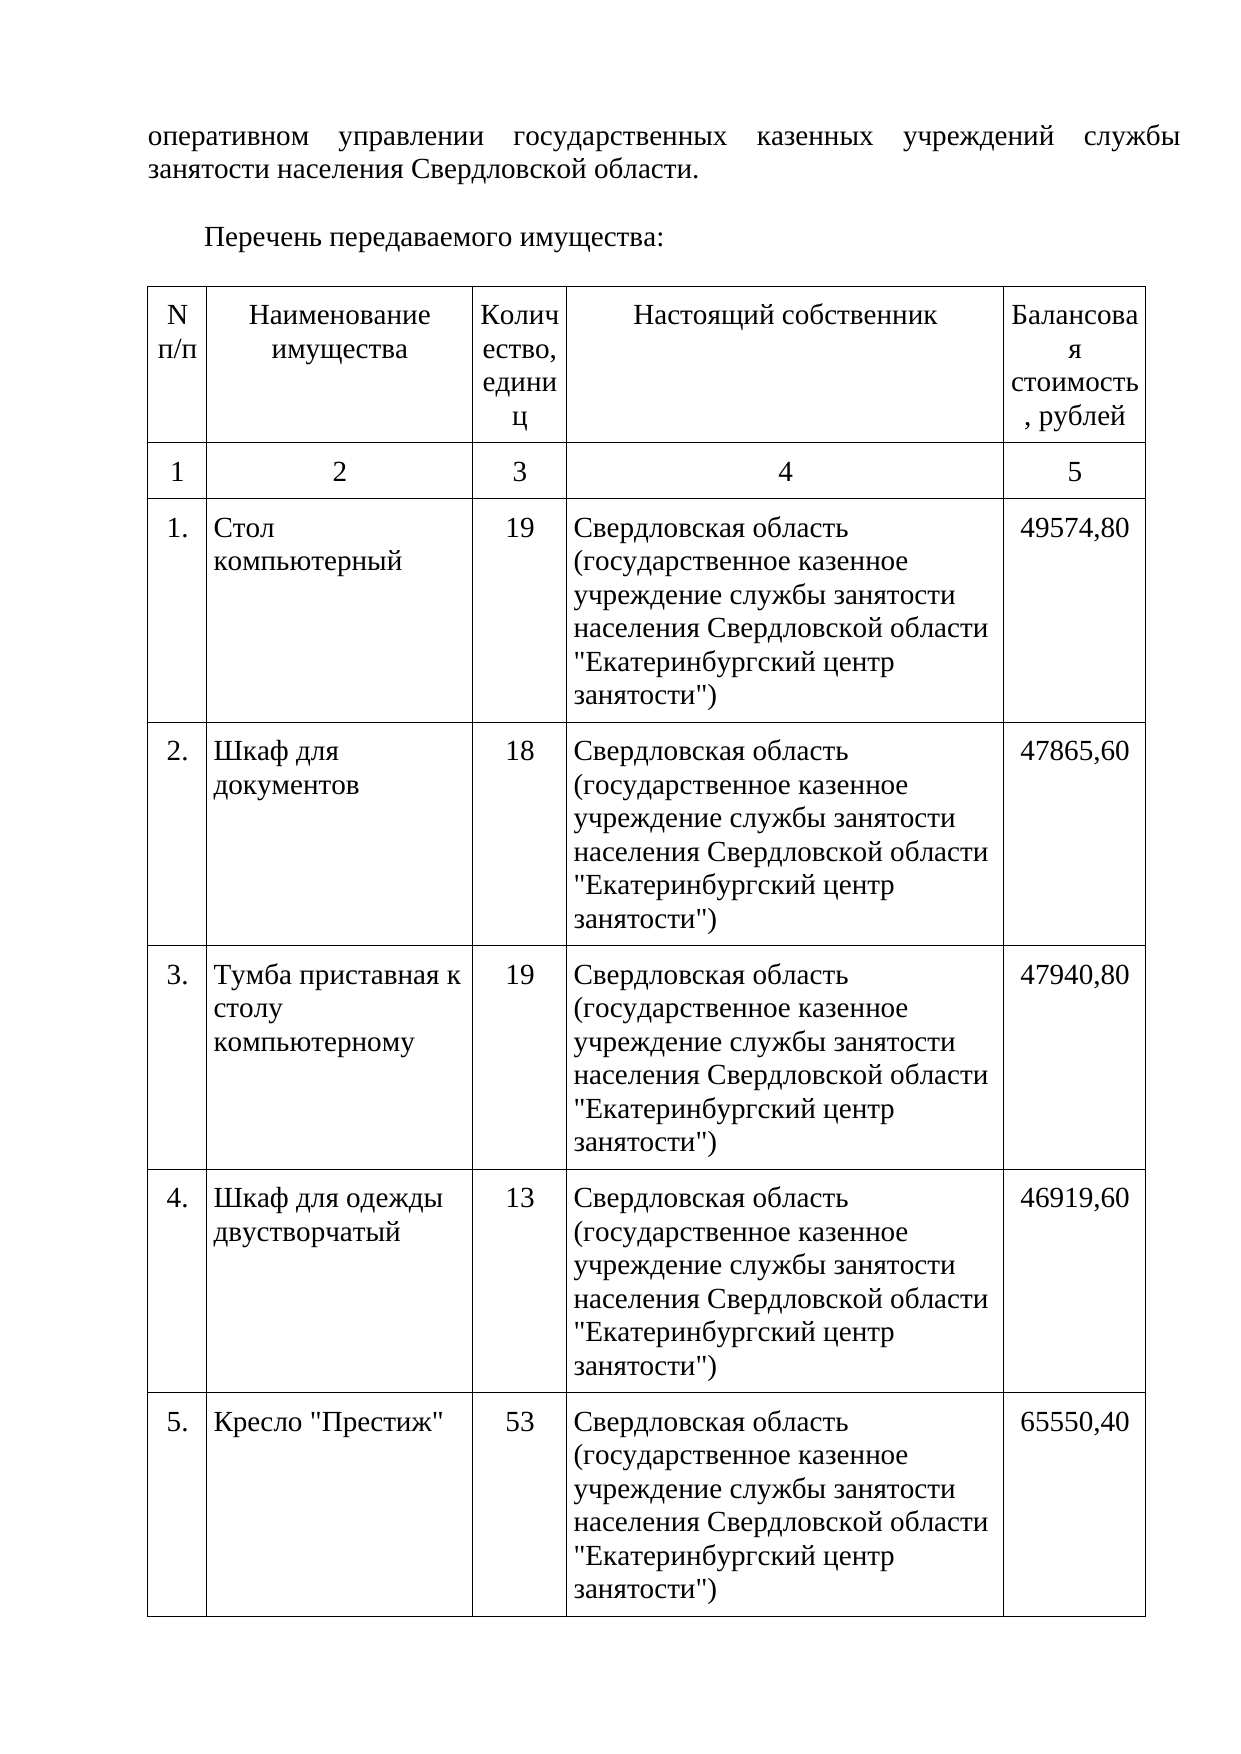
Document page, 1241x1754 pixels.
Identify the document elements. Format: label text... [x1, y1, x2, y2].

table_cell 4. [148, 1170, 206, 1392]
table_cell 1. [148, 499, 206, 722]
table_cell Свердловская область (государственное казенное учреждение службы занятости населения Свердловской области "Екатеринбургский центр занятости") [567, 499, 1003, 722]
table_cell 18 [473, 723, 566, 945]
table_cell Тумба приставная к столу компьютерному [207, 946, 472, 1169]
table_cell 2 [207, 443, 472, 498]
table_cell 46919,60 [1004, 1170, 1145, 1392]
table_cell 3. [148, 946, 206, 1169]
table_cell 47865,60 [1004, 723, 1145, 945]
table_cell 13 [473, 1170, 566, 1392]
table_header Балансовая стоимость, рублей [1004, 287, 1145, 442]
table_cell 5. [148, 1393, 206, 1616]
table_cell 5 [1004, 443, 1145, 498]
table_cell Свердловская область (государственное казенное учреждение службы занятости населения Свердловской области "Екатеринбургский центр занятости") [567, 723, 1003, 945]
table_header N п/п [148, 287, 206, 442]
table_cell 47940,80 [1004, 946, 1145, 1169]
table_header Наименование имущества [207, 287, 472, 442]
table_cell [567, 1393, 1003, 1616]
table_cell Стол компьютерный [207, 499, 472, 722]
table_header Настоящий собственник [567, 287, 1003, 442]
table_cell Шкаф для документов [207, 723, 472, 945]
table_cell 3 [473, 443, 566, 498]
table_cell Свердловская область (государственное казенное учреждение службы занятости населения Свердловской области "Екатеринбургский центр занятости") [567, 946, 1003, 1169]
table_header Количество, единиц [473, 287, 566, 442]
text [148, 118, 1181, 185]
table_cell Кресло "Престиж" [207, 1393, 472, 1616]
table_cell 19 [473, 499, 566, 722]
table_cell Шкаф для одежды двустворчатый [207, 1170, 472, 1392]
table_cell 4 [567, 443, 1003, 498]
table_cell 19 [473, 946, 566, 1169]
table_cell Свердловская область (государственное казенное учреждение службы занятости населения Свердловской области "Екатеринбургский центр занятости") [567, 1170, 1003, 1392]
table_cell 2. [148, 723, 206, 945]
table_cell 53 [473, 1393, 566, 1616]
table_cell 49574,80 [1004, 499, 1145, 722]
table_cell 65550,40 [1004, 1393, 1145, 1616]
table_cell 1 [148, 443, 206, 498]
text Перечень передаваемого имущества: [148, 219, 1181, 252]
